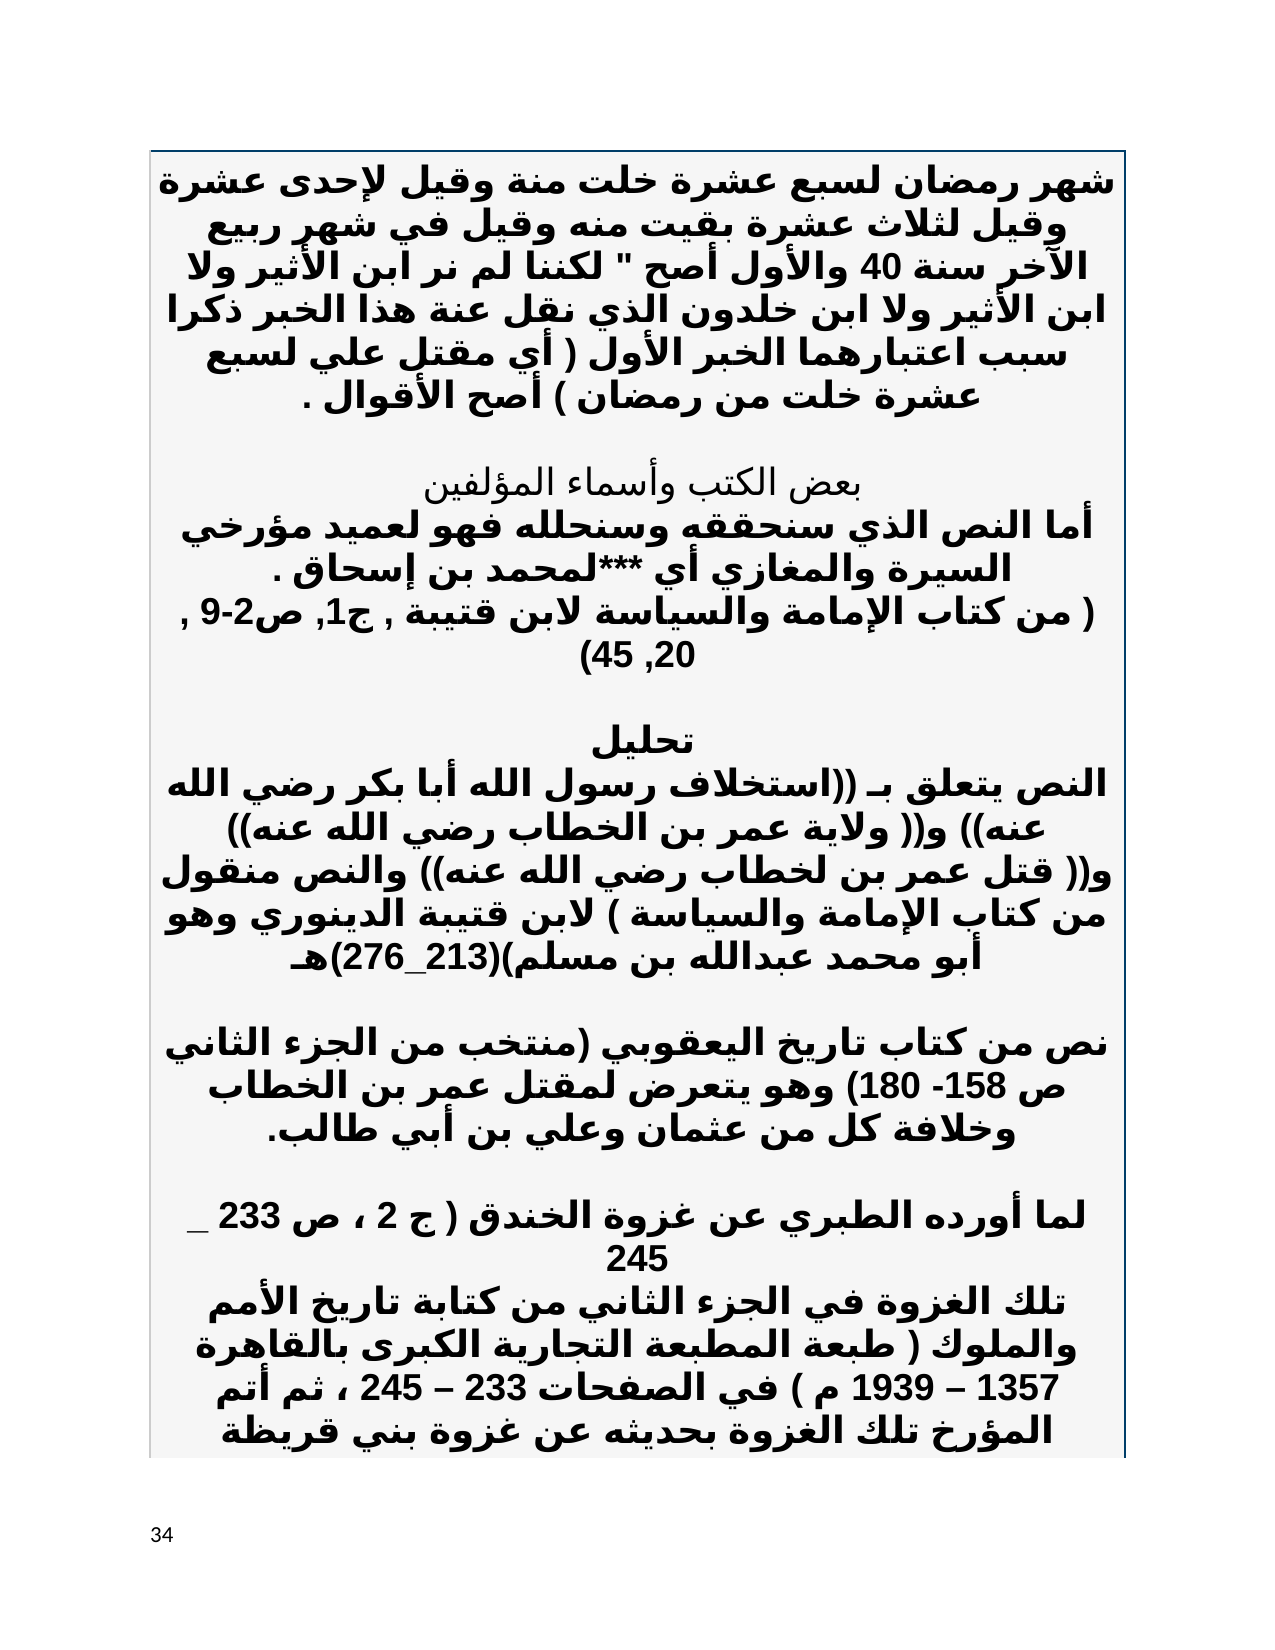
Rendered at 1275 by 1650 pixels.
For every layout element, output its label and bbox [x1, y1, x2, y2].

table_header [151, 152, 1124, 1458]
